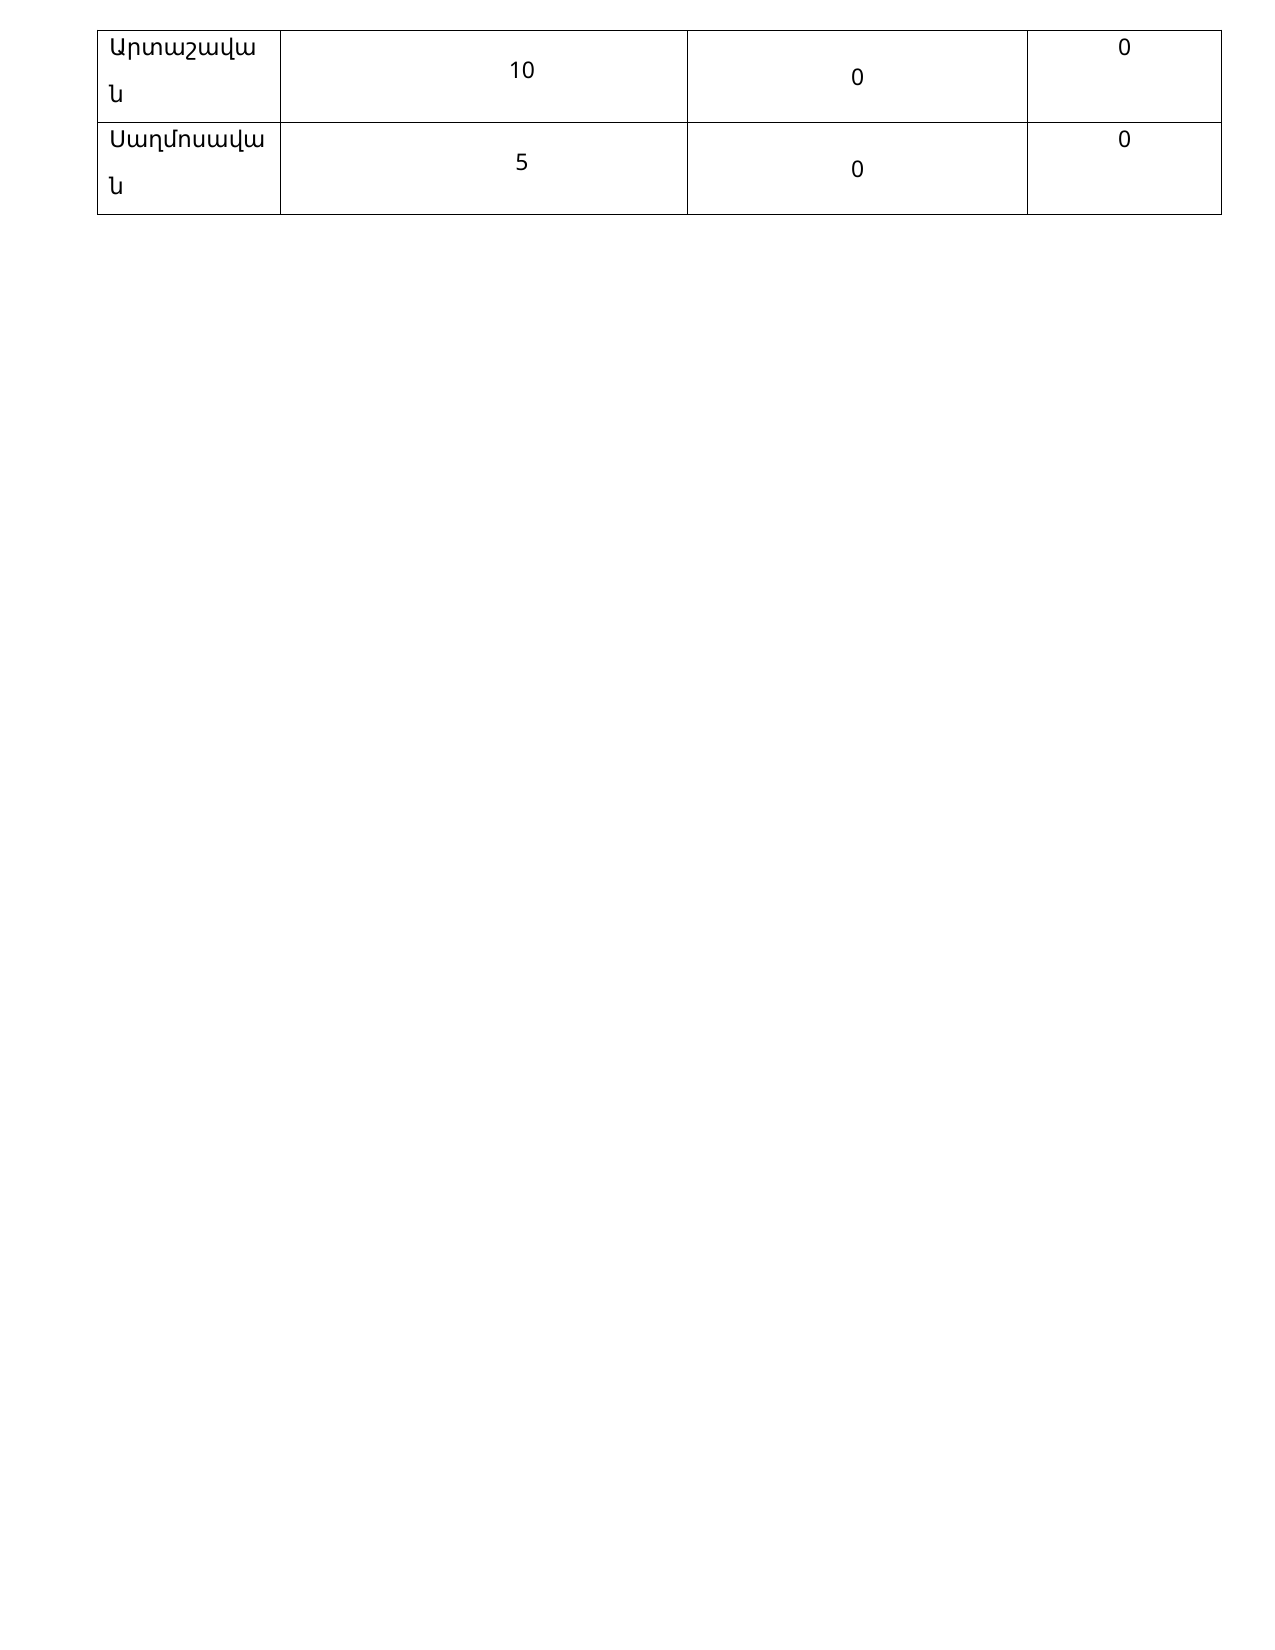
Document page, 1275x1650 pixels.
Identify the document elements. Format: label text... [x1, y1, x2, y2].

table_cell 0 [1028, 31, 1221, 122]
table_cell 5 [281, 123, 687, 214]
table_cell 0 [1028, 123, 1221, 214]
table_cell Սաղմոսավան [98, 123, 280, 214]
table_cell 10 [281, 31, 687, 122]
table_cell 0 [688, 123, 1027, 214]
table_cell Արտաշավան [98, 31, 280, 122]
table_cell 0 [688, 31, 1027, 122]
